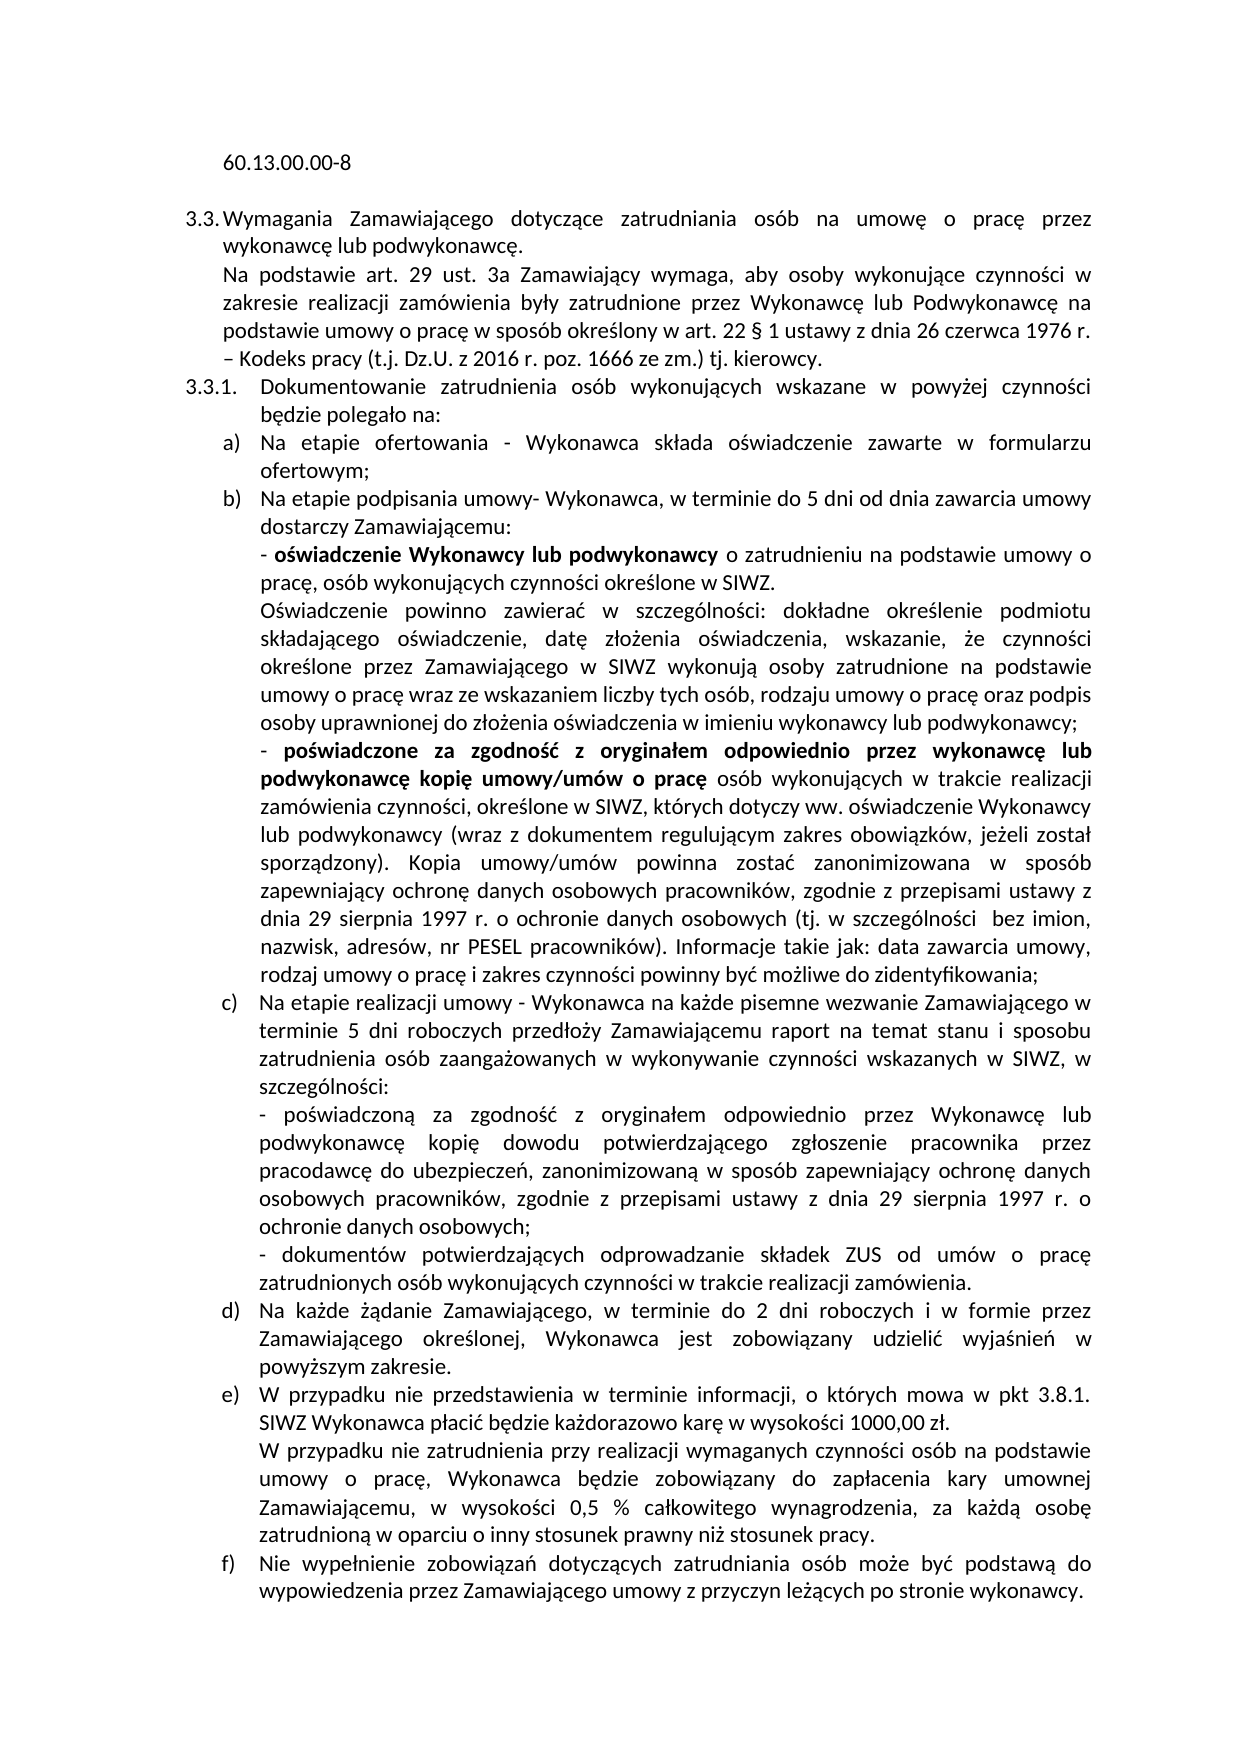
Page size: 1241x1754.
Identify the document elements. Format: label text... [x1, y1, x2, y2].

list - oświadczenie Wykonawcy lub podwykonawcy o zatrudnieniu na podstawie umowy o pracę, osób wykonujących czynności określone w SIWZ. [260, 540, 1093, 596]
list - poświadczoną za zgodność z oryginałem odpowiednio przez Wykonawcę lub podwykonawcę kopię dowodu potwierdzającego zgłoszenie pracownika przez pracodawcę do ubezpieczeń, zanonimizowaną w sposób zapewniający ochronę danych osobowych pracowników, zgodnie z przepisami ustawy z dnia 29 sierpnia 1997 r. o ochronie danych osobowych; [259, 1100, 1093, 1240]
list W przypadku nie przedstawienia w terminie informacji, o których mowa w pkt 3.8.1. SIWZ Wykonawca płacić będzie każdorazowo karę w wysokości 1000,00 zł. [221, 1381, 1093, 1437]
list - poświadczone za zgodność z oryginałem odpowiednio przez wykonawcę lub podwykonawcę kopię umowy/umów o pracę osób wykonujących w trakcie realizacji zamówienia czynności, określone w SIWZ, których dotyczy ww. oświadczenie Wykonawcy lub podwykonawcy (wraz z dokumentem regulującym zakres obowiązków, jeżeli został sporządzony). Kopia umowy/umów powinna zostać zanonimizowana w sposób zapewniający ochronę danych osobowych pracowników, zgodnie z przepisami ustawy z dnia 29 sierpnia 1997 r. o ochronie danych osobowych (tj. w szczególności bez imion, nazwisk, adresów, nr PESEL pracowników). Informacje takie jak: data zawarcia umowy, rodzaj umowy o pracę i zakres czynności powinny być możliwe do zidentyfikowania; [260, 736, 1093, 988]
list Na każde żądanie Zamawiającego, w terminie do 2 dni roboczych i w formie przez Zamawiającego określonej, Wykonawca jest zobowiązany udzielić wyjaśnień w powyższym zakresie. [221, 1296, 1093, 1381]
list - dokumentów potwierdzających odprowadzanie składek ZUS od umów o pracę zatrudnionych osób wykonujących czynności w trakcie realizacji zamówienia. [259, 1240, 1093, 1296]
list Wymagania Zamawiającego dotyczące zatrudniania osób na umowę o pracę przez wykonawcę lub podwykonawcę. [185, 204, 1093, 260]
list Oświadczenie powinno zawierać w szczególności: dokładne określenie podmiotu składającego oświadczenie, datę złożenia oświadczenia, wskazanie, że czynności określone przez Zamawiającego w SIWZ wykonują osoby zatrudnione na podstawie umowy o pracę wraz ze wskazaniem liczby tych osób, rodzaju umowy o pracę oraz podpis osoby uprawnionej do złożenia oświadczenia w imieniu wykonawcy lub podwykonawcy; [260, 596, 1093, 736]
list Dokumentowanie zatrudnienia osób wykonujących wskazane w powyżej czynności będzie polegało na: [185, 372, 1093, 428]
list W przypadku nie zatrudnienia przy realizacji wymaganych czynności osób na podstawie umowy o pracę, Wykonawca będzie zobowiązany do zapłacenia kary umownej Zamawiającemu, w wysokości 0,5 % całkowitego wynagrodzenia, za każdą osobę zatrudnioną w oparciu o inny stosunek prawny niż stosunek pracy. [259, 1437, 1093, 1549]
list Na etapie podpisania umowy- Wykonawca, w terminie do 5 dni od dnia zawarcia umowy dostarczy Zamawiającemu: [223, 484, 1093, 540]
list Na etapie ofertowania - Wykonawca składa oświadczenie zawarte w formularzu ofertowym; [223, 428, 1093, 484]
list Na etapie realizacji umowy - Wykonawca na każde pisemne wezwanie Zamawiającego w terminie 5 dni roboczych przedłoży Zamawiającemu raport na temat stanu i sposobu zatrudnienia osób zaangażowanych w wykonywanie czynności wskazanych w SIWZ, w szczególności: [221, 988, 1093, 1100]
list Na podstawie art. 29 ust. 3a Zamawiający wymaga, aby osoby wykonujące czynności w zakresie realizacji zamówienia były zatrudnione przez Wykonawcę lub Podwykonawcę na podstawie umowy o pracę w sposób określony w art. 22 § 1 ustawy z dnia 26 czerwca 1976 r. – Kodeks pracy (t.j. Dz.U. z 2016 r. poz. 1666 ze zm.) tj. kierowcy. [223, 260, 1093, 372]
list 60.13.00.00-8 [223, 148, 1093, 176]
list Nie wypełnienie zobowiązań dotyczących zatrudniania osób może być podstawą do wypowiedzenia przez Zamawiającego umowy z przyczyn leżących po stronie wykonawcy. [221, 1549, 1093, 1605]
